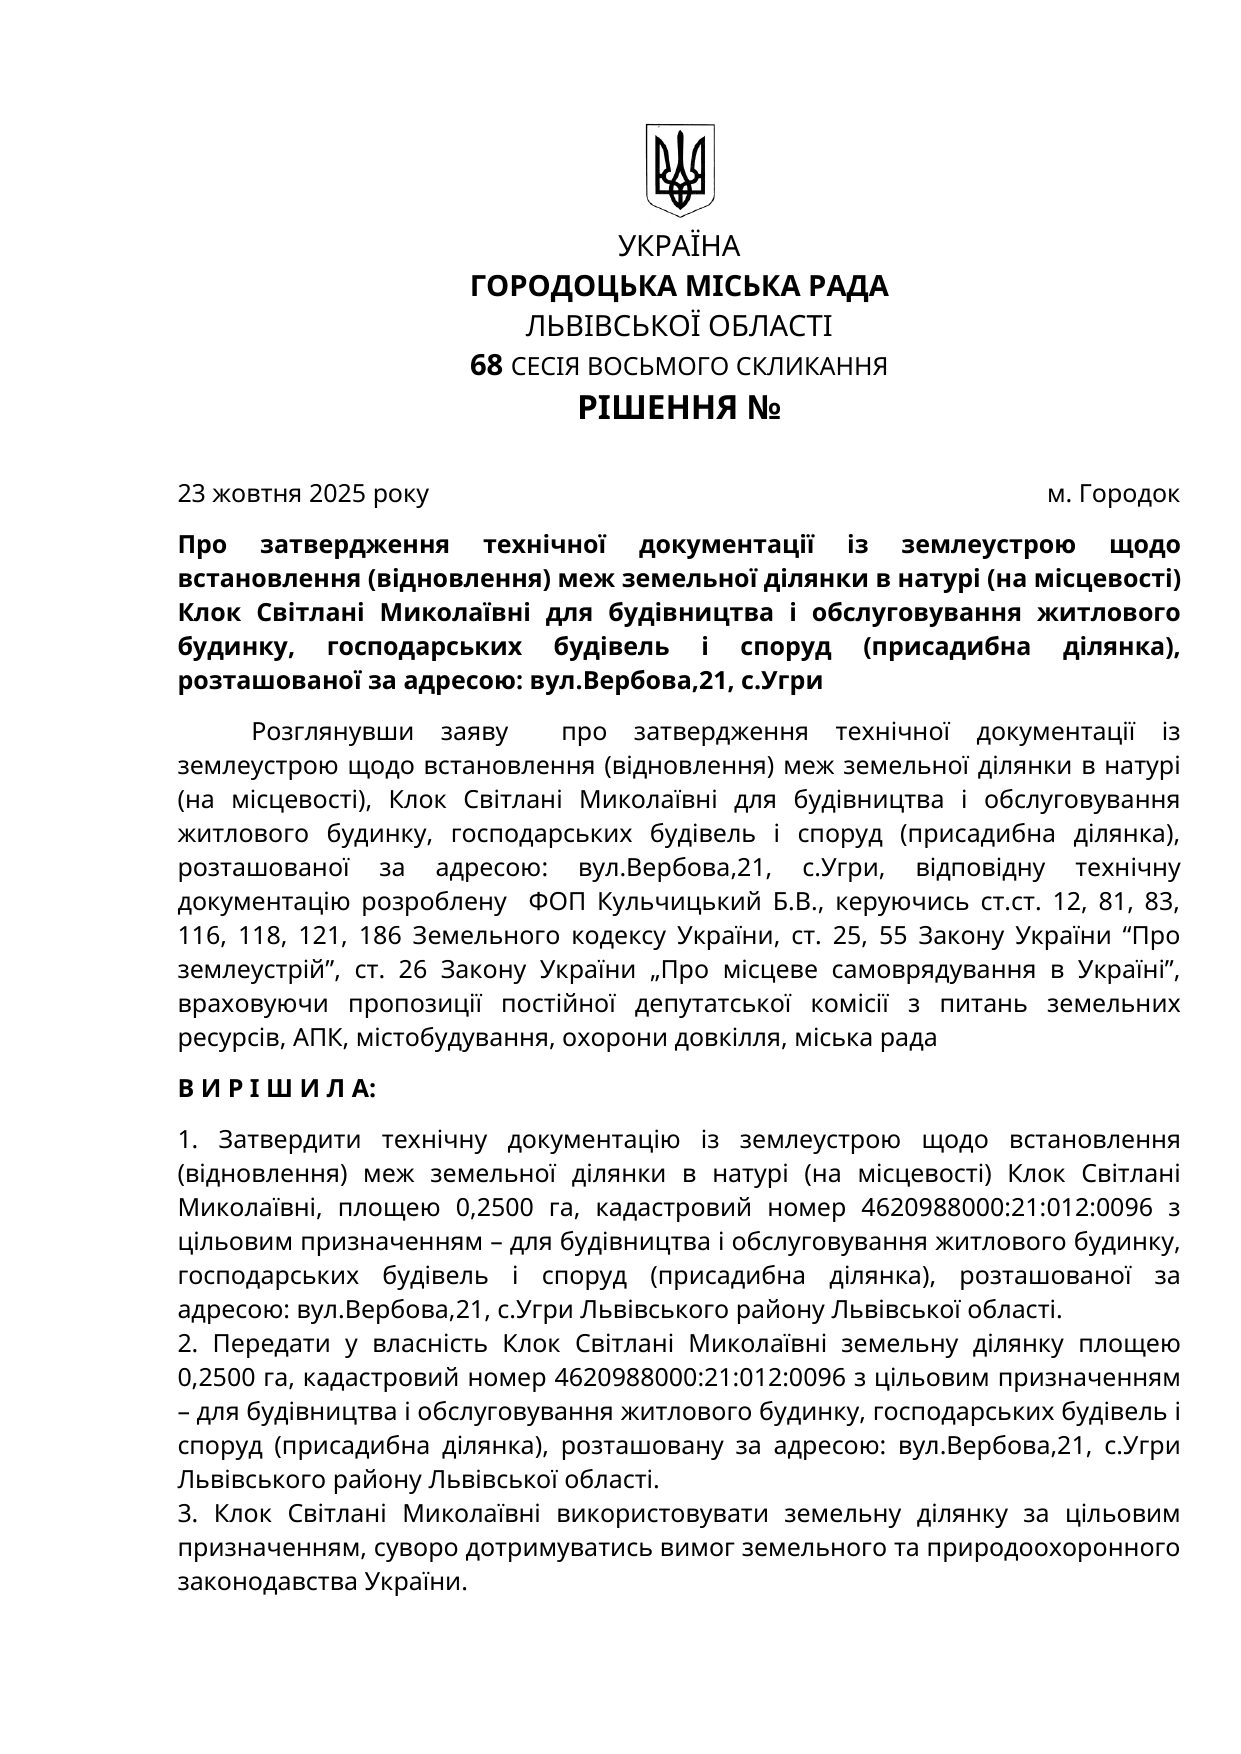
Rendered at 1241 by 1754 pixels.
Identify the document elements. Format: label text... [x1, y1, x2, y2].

text 68 сесія восьмого скликання [177, 344, 1181, 384]
text 3. Клок Світлані Миколаївні використовувати земельну ділянку за цільовим призначенням, суворо дотримуватись вимог земельного та природоохоронного законодавства України. [177, 1496, 1182, 1598]
text В И Р І Ш И Л А: [177, 1071, 1182, 1104]
text РІШЕННЯ № [177, 384, 1181, 429]
text Розглянувши заяву про затвердження технічної документації із землеустрою щодо встановлення (відновлення) меж земельної ділянки в натурі (на місцевості), Клок Світлані Миколаївні для будівництва і обслуговування житлового будинку, господарських будівель і споруд (присадибна ділянка), розташованої за адресою: вул.Вербова,21, с.Угри, відповідну технічну документацію розроблену ФОП Кульчицький Б.В., керуючись ст.ст. 12, 81, 83, 116, 118, 121, 186 Земельного кодексу України, ст. 25, 55 Закону України “Про землеустрій”, ст. 26 Закону України „Про місцеве самоврядування в Україні”, враховуючи пропозиції постійної депутатської комісії з питань земельних ресурсів, АПК, містобудування, охорони довкілля, міська рада [177, 713, 1182, 1054]
text 1. Затвердити технічну документацію із землеустрою щодо встановлення (відновлення) меж земельної ділянки в натурі (на місцевості) Клок Світлані Миколаївні, площею 0,2500 га, кадастровий номер 4620988000:21:012:0096 з цільовим призначенням – для будівництва і обслуговування житлового будинку, господарських будівель і споруд (присадибна ділянка), розташованої за адресою: вул.Вербова,21, с.Угри Львівського району Львівської області. [177, 1121, 1182, 1326]
text ЛЬВІВСЬКОЇ ОБЛАСТІ [177, 305, 1181, 344]
text УКРАЇНА [177, 225, 1181, 265]
text 2. Передати у власність Клок Світлані Миколаївні земельну ділянку площею 0,2500 га, кадастровий номер 4620988000:21:012:0096 з цільовим призначенням – для будівництва і обслуговування житлового будинку, господарських будівель і споруд (присадибна ділянка), розташовану за адресою: вул.Вербова,21, с.Угри Львівського району Львівської області. [177, 1326, 1182, 1496]
text ГОРОДОЦЬКА МІСЬКА РАДА [177, 265, 1181, 305]
picture [633, 118, 726, 222]
text Про затвердження технічної документації із землеустрою щодо встановлення (відновлення) меж земельної ділянки в натурі (на місцевості) Клок Світлані Миколаївні для будівництва і обслуговування житлового будинку, господарських будівель і споруд (присадибна ділянка), розташованої за адресою: вул.Вербова,21, с.Угри [177, 526, 1182, 697]
text 23 жовтня 2025 року м. Городок [177, 476, 1181, 509]
